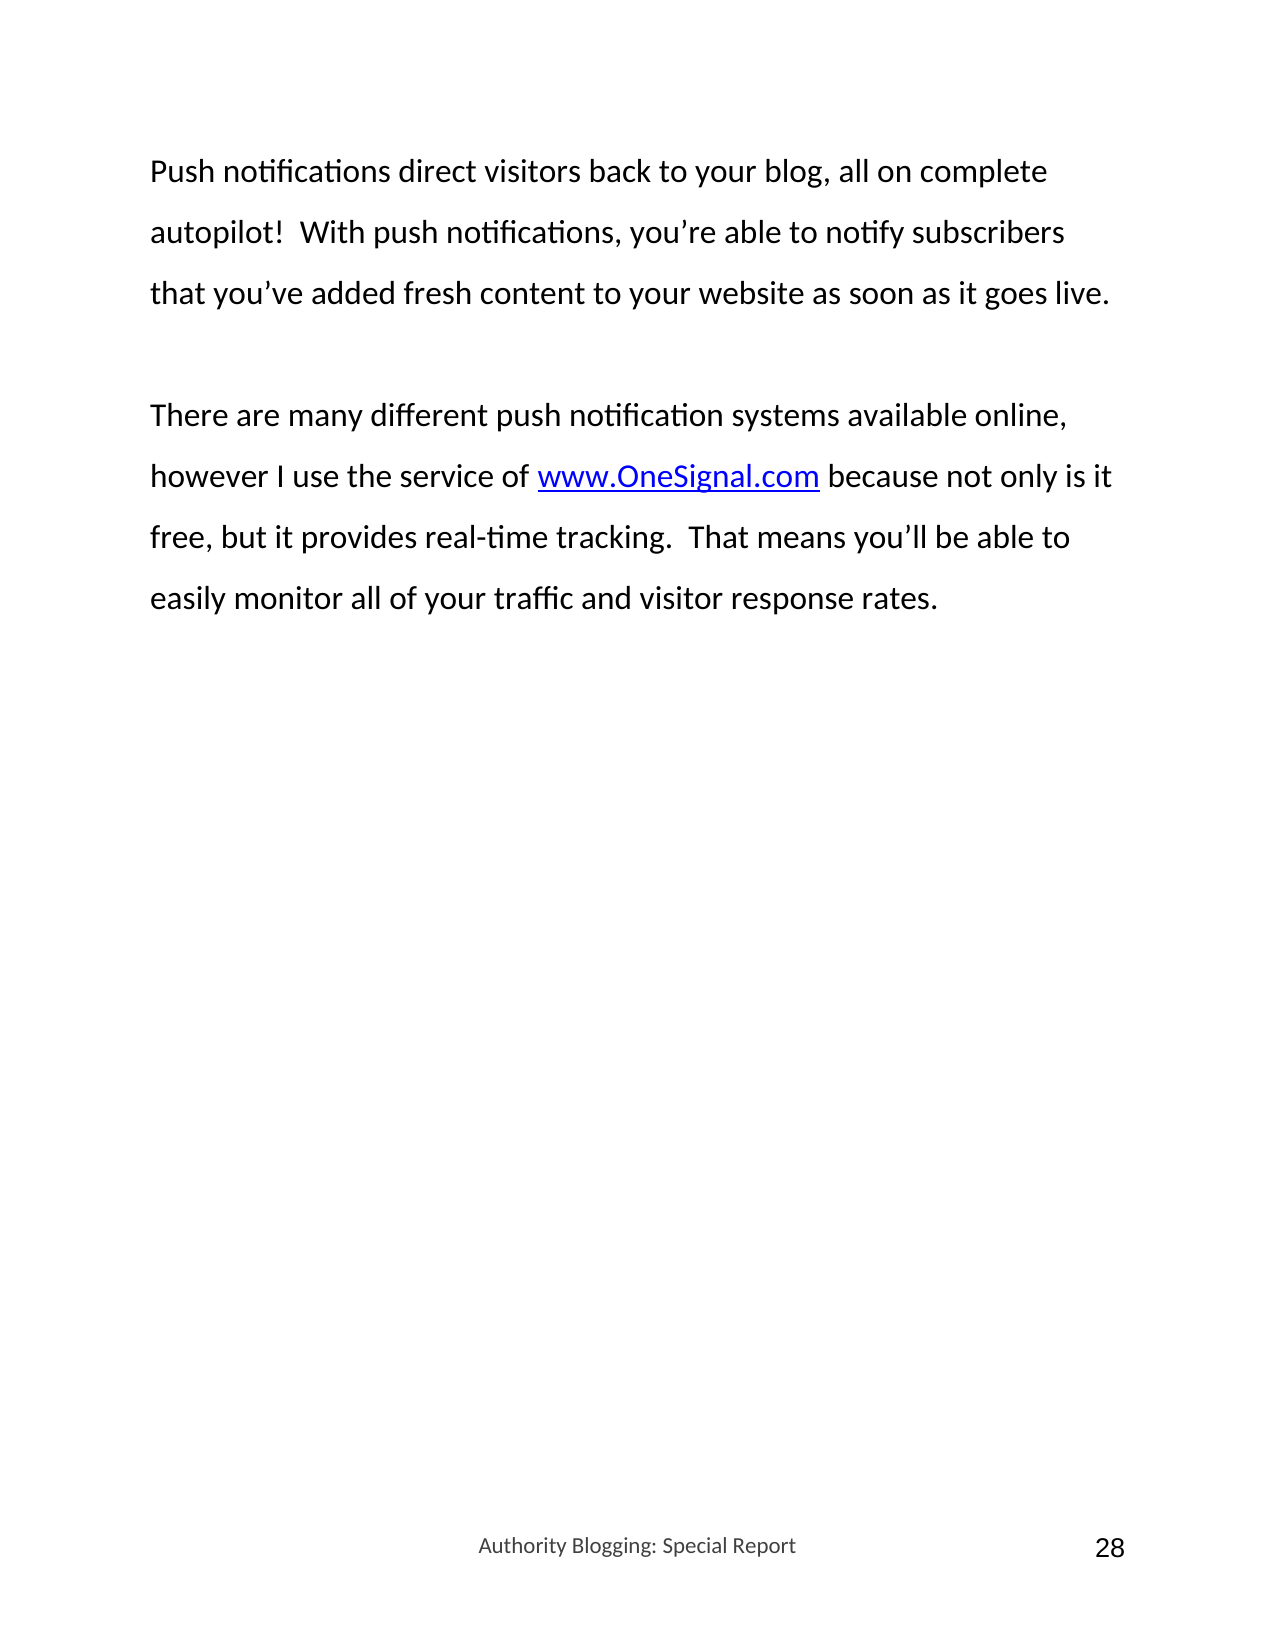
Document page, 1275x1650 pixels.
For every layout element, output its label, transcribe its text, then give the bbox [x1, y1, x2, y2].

text There are many different push notification systems available online, however I use the service of www.OneSignal.com because not only is it free, but it provides real-time tracking. That means you’ll be able to easily monitor all of your traffic and visitor response rates. [150, 394, 1125, 618]
text Push notifications direct visitors back to your blog, all on complete autopilot! With push notifications, you’re able to notify subscribers that you’ve added fresh content to your website as soon as it goes live. [150, 150, 1125, 313]
